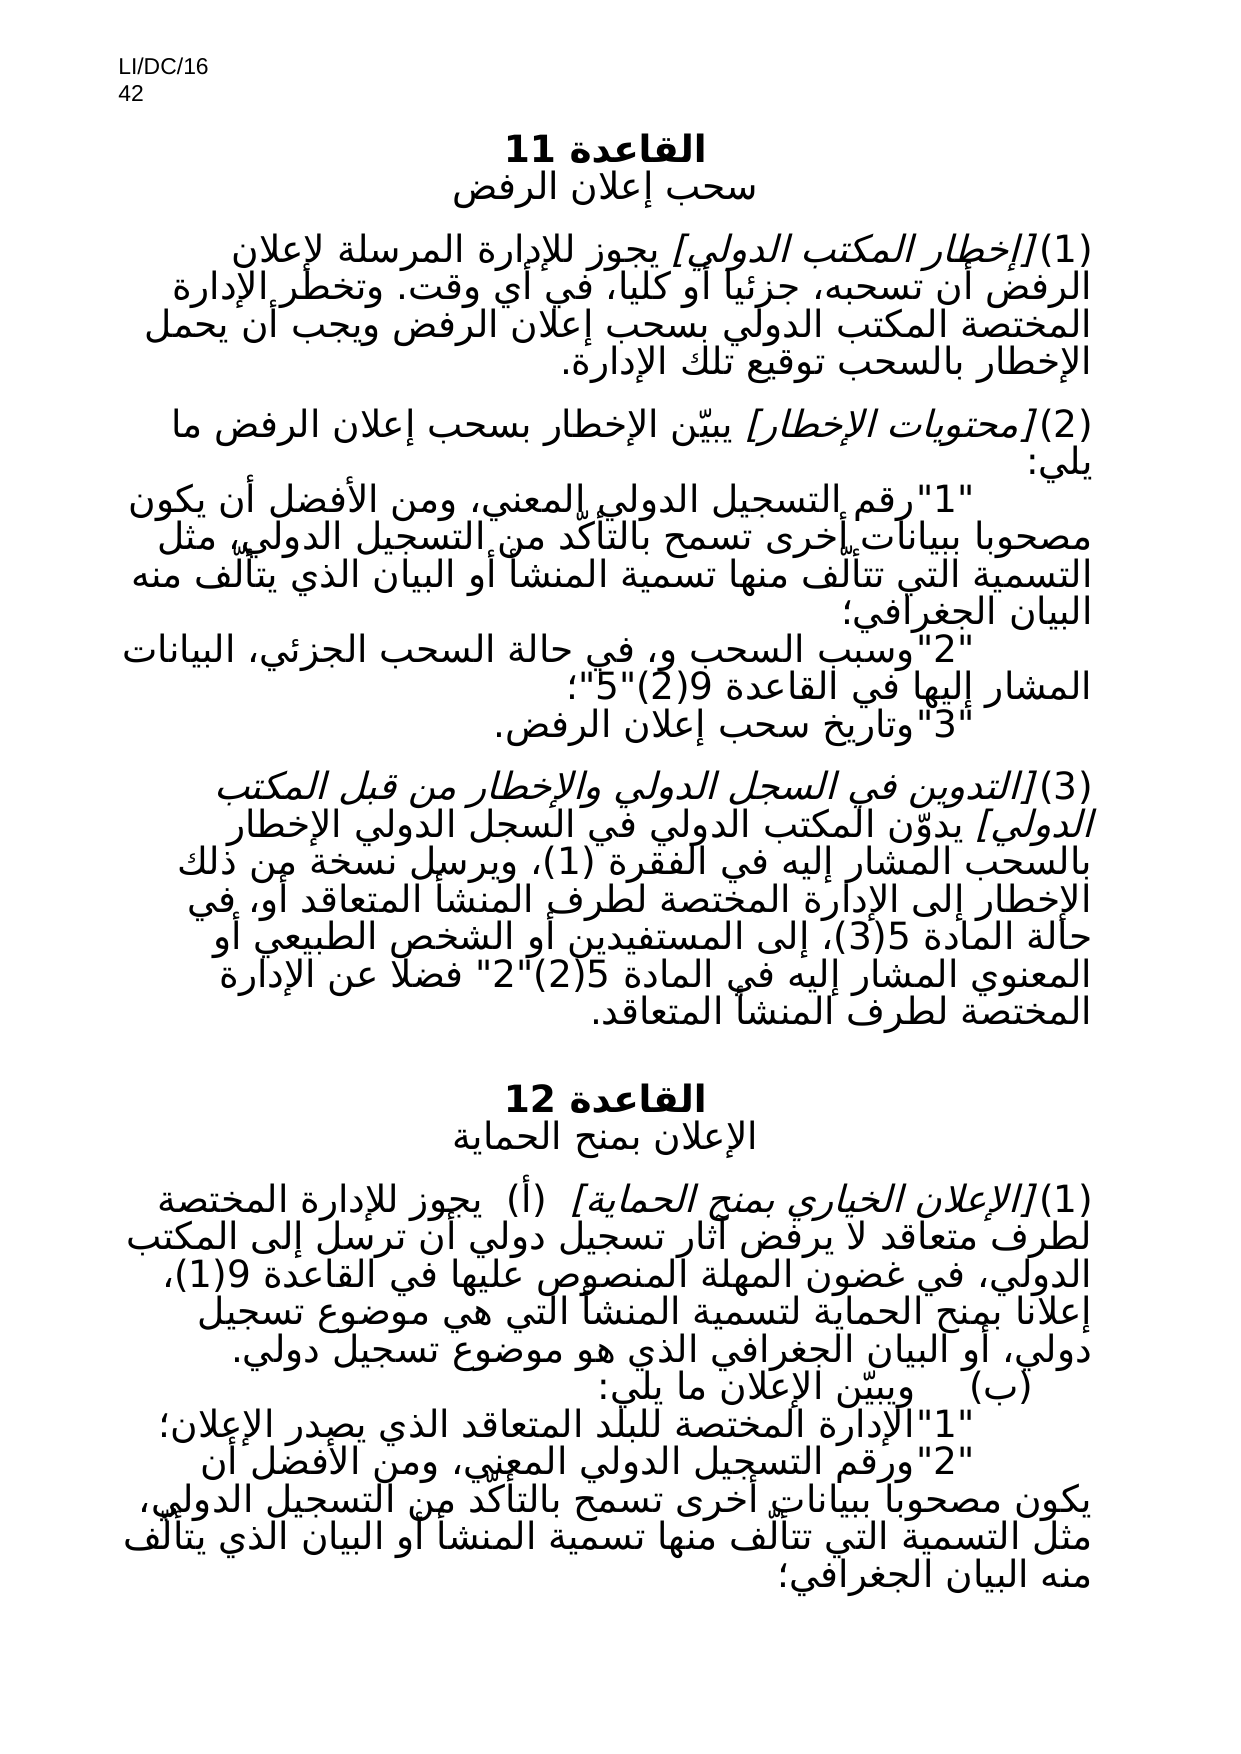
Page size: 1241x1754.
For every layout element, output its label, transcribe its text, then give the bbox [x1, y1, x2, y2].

text "1" الإدارة المختصة للبلد المتعاقد الذي يصدر الإعلان؛ [118, 1407, 1093, 1445]
text القاعدة 11 [118, 132, 1092, 170]
text سحب إعلان الرفض [523, 170, 1092, 207]
text "3" وتاريخ سحب إعلان الرفض. [118, 707, 1092, 745]
text (1) [إخطار المكتب الدولي] يجوز للإدارة المرسلة لإعلان الرفض أن تسحبه، جزئيا أو كليا، في أي وقت. وتخطر الإدارة المختصة المكتب الدولي بسحب إعلان الرفض ويجب أن يحمل الإخطار بالسحب توقيع تلك الإدارة. [118, 232, 1092, 382]
text "2" وسبب السحب و، في حالة السحب الجزئي، البيانات المشار إليها في القاعدة 9(2)"5"؛ [118, 632, 1093, 707]
text (ب) ويبيّن الإعلان ما يلي: [118, 1370, 1092, 1407]
text (3) [التدوين في السجل الدولي والإخطار من قبل المكتب الدولي] يدوّن المكتب الدولي في السجل الدولي الإخطار بالسحب المشار إليه في الفقرة (1)، ويرسل نسخة من ذلك الإخطار إلى الإدارة المختصة لطرف المنشأ المتعاقد أو، في حالة المادة 5(3)، إلى المستفيدين أو الشخص الطبيعي أو المعنوي المشار إليه في المادة 5(2)"2" فضلا عن الإدارة المختصة لطرف المنشأ المتعاقد. [118, 770, 1092, 1032]
text (2) [محتويات الإخطار] يبيّن الإخطار بسحب إعلان الرفض ما يلي: [118, 407, 1092, 482]
text سحب إعلان الرفض [118, 170, 542, 207]
text القاعدة 12 [118, 1082, 1092, 1120]
text (1) [الإعلان الخياري بمنح الحماية] (أ) يجوز للإدارة المختصة لطرف متعاقد لا يرفض آثار تسجيل دولي أن ترسل إلى المكتب الدولي، في غضون المهلة المنصوص عليها في القاعدة 9(1)، إعلانا بمنح الحماية لتسمية المنشأ التي هي موضوع تسجيل دولي، أو البيان الجغرافي الذي هو موضوع تسجيل دولي. [118, 1182, 1092, 1370]
text الإعلان بمنح الحماية [118, 1120, 1092, 1157]
text "1" رقم التسجيل الدولي المعني، ومن الأفضل أن يكون مصحوبا ببيانات أخرى تسمح بالتأكّد من التسجيل الدولي، مثل التسمية التي تتألّف منها تسمية المنشأ أو البيان الذي يتألّف منه البيان الجغرافي؛ [118, 482, 1093, 632]
